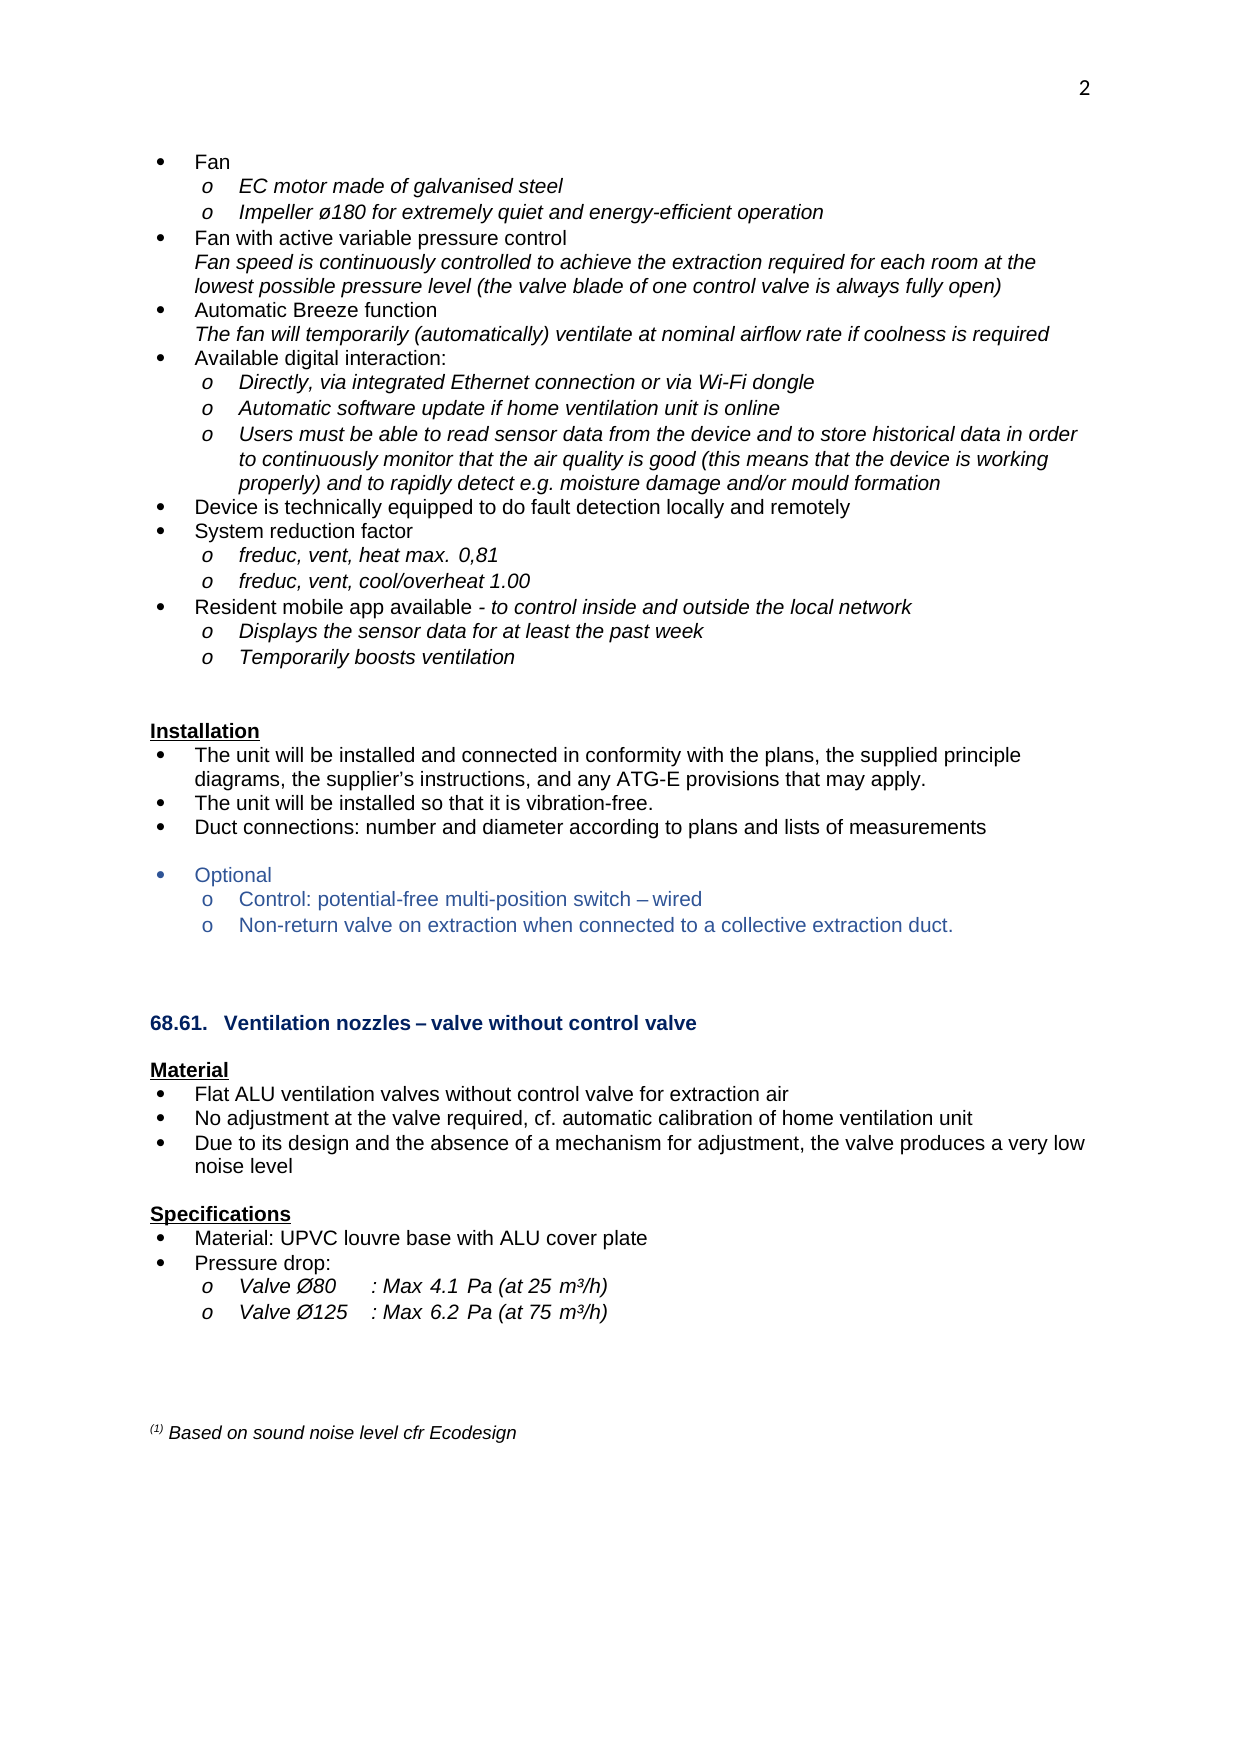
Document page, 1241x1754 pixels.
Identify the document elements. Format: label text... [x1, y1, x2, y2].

list Material: UPVC louvre base with ALU cover plate [157, 1226, 1090, 1250]
text Specifications [150, 1202, 1090, 1226]
list Due to its design and the absence of a mechanism for adjustment, the valve produces a very low noise level [157, 1130, 1090, 1178]
list Resident mobile app available - to control inside and outside the local network [157, 595, 1090, 619]
list System reduction factor [157, 519, 1090, 543]
list Temporarily boosts ventilation [201, 645, 1090, 671]
list Available digital interaction: [157, 346, 1090, 370]
list Flat ALU ventilation valves without control valve for extraction air [157, 1082, 1090, 1106]
list Fan speed is continuously controlled to achieve the extraction required for each room at the lowest possible pressure level (the valve blade of one control valve is always fully open) [194, 250, 1090, 298]
list freduc, vent, cool/overheat 1.00 [201, 569, 1090, 595]
list Control: potential-free multi-position switch – wired [201, 887, 1090, 913]
text (1) Based on sound noise level cfr Ecodesign [150, 1422, 1090, 1443]
list Valve Ø125 : Max 6.2 Pa (at 75 m³/h) [201, 1300, 1090, 1326]
list Fan with active variable pressure control [157, 226, 1090, 250]
list Valve Ø80 : Max 4.1 Pa (at 25 m³/h) [201, 1274, 1090, 1300]
list No adjustment at the valve required, cf. automatic calibration of home ventilation unit [157, 1106, 1090, 1130]
list Fan [157, 150, 1090, 174]
list Impeller ø180 for extremely quiet and energy-efficient operation [201, 200, 1090, 226]
list Duct connections: number and diameter according to plans and lists of measurements [157, 815, 1090, 839]
list Device is technically equipped to do fault detection locally and remotely [157, 495, 1090, 519]
list Automatic Breeze function [157, 298, 1090, 322]
list Non-return valve on extraction when connected to a collective extraction duct. [201, 913, 1090, 938]
list Pressure drop: [157, 1250, 1090, 1274]
list freduc, vent, heat max. 0,81 [201, 543, 1090, 569]
text Installation [150, 719, 1090, 743]
list Users must be able to read sensor data from the device and to store historical data in order to continuously monitor that the air quality is good (this means that the device is working properly) and to rapidly detect e.g. moisture damage and/or mould formation [201, 421, 1090, 495]
list The fan will temporarily (automatically) ventilate at nominal airflow rate if coolness is required [194, 322, 1090, 346]
list EC motor made of galvanised steel [201, 174, 1090, 200]
list Displays the sensor data for at least the past week [201, 619, 1090, 645]
list The unit will be installed and connected in conformity with the plans, the supplied principle diagrams, the supplier’s instructions, and any ATG-E provisions that may apply. [157, 743, 1090, 791]
text Material [150, 1058, 1090, 1082]
list Automatic software update if home ventilation unit is online [201, 396, 1090, 421]
list The unit will be installed so that it is vibration-free. [157, 791, 1090, 815]
text 68.61. Ventilation nozzles – valve without control valve [150, 1010, 1090, 1034]
list Directly, via integrated Ethernet connection or via Wi-Fi dongle [201, 370, 1090, 396]
list Optional [157, 863, 1090, 887]
